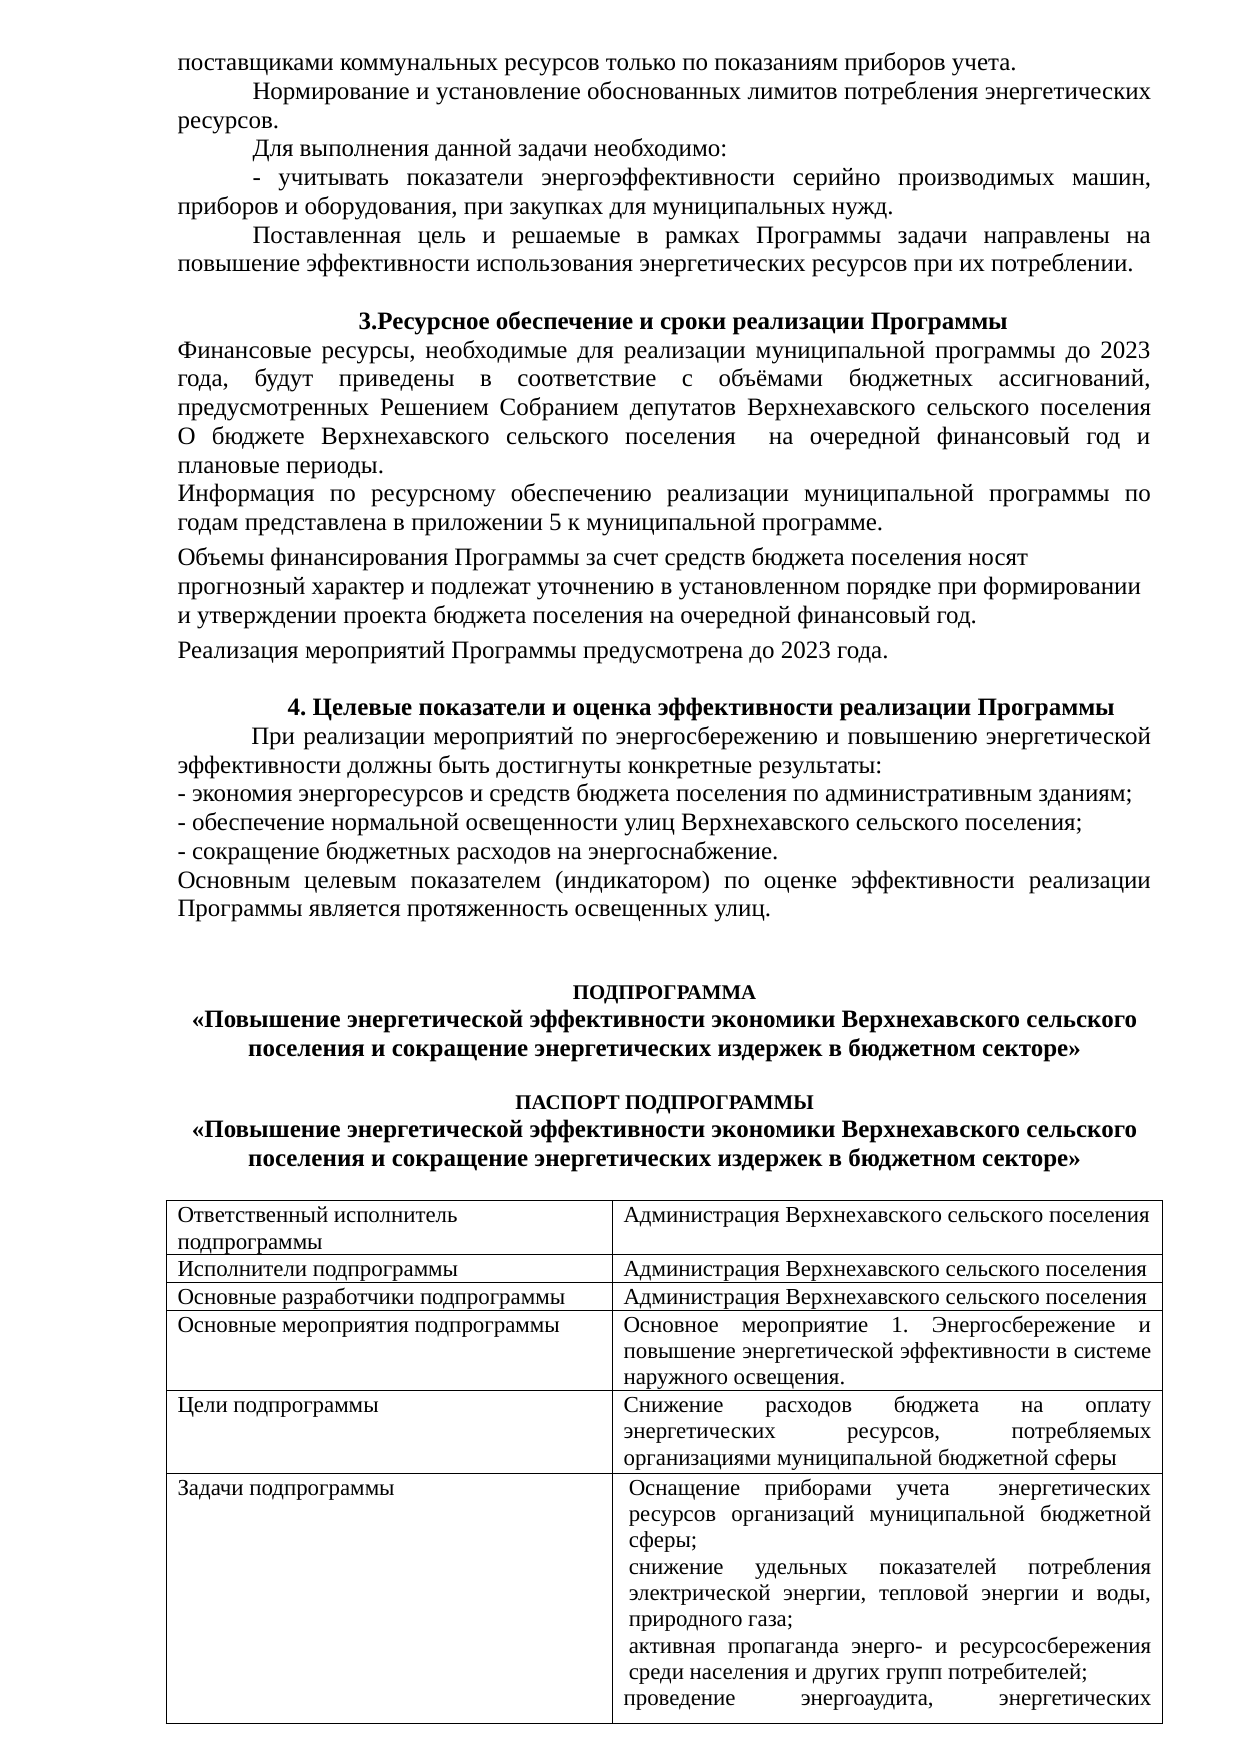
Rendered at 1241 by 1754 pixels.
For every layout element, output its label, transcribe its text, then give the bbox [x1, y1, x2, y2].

text - учитывать показатели энергоэффективности серийно производимых машин, приборов и оборудования, при закупках для муниципальных нужд. [177, 162, 1152, 220]
text ПОДПРОГРАММА [177, 980, 1152, 1004]
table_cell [613, 1474, 1162, 1723]
table_cell Администрация Верхнехавского сельского поселения [613, 1283, 1162, 1310]
text Поставленная цель и решаемые в рамках Программы задачи направлены на повышение эффективности использования энергетических ресурсов при их потреблении. [177, 220, 1152, 277]
table_header Ответственный исполнитель подпрограммы [167, 1201, 612, 1254]
text - обеспечение нормальной освещенности улиц Верхнехавского сельского поселения; [177, 807, 1152, 836]
text 3.Ресурсное обеспечение и сроки реализации Программы [215, 306, 1152, 335]
table_header Администрация Верхнехавского сельского поселения [613, 1201, 1162, 1254]
table_cell Основные мероприятия подпрограммы [167, 1311, 612, 1390]
text Информация по ресурсному обеспечению реализации муниципальной программы по годам представлена в приложении 5 к муниципальной программе. [177, 478, 1152, 536]
table_cell Цели подпрограммы [167, 1391, 612, 1473]
table_cell Исполнители подпрограммы [167, 1255, 612, 1282]
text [177, 47, 1152, 76]
text При реализации мероприятий по энергосбережению и повышению энергетической эффективности должны быть достигнуты конкретные результаты: [177, 721, 1152, 778]
text Для выполнения данной задачи необходимо: [177, 133, 1152, 162]
table_cell Задачи подпрограммы [167, 1474, 612, 1723]
text Финансовые ресурсы, необходимые для реализации муниципальной программы до 2023 года, будут приведены в соответствие с объёмами бюджетных ассигнований, предусмотренных Решением Собранием депутатов Верхнехавского сельского поселения О бюджете Верхнехавского сельского поселения на очередной финансовый год и плановые периоды. [177, 335, 1152, 478]
text «Повышение энергетической эффективности экономики Верхнехавского сельского поселения и сокращение энергетических издержек в бюджетном секторе» [177, 1004, 1152, 1061]
text «Повышение энергетической эффективности экономики Верхнехавского сельского поселения и сокращение энергетических издержек в бюджетном секторе» [177, 1114, 1152, 1172]
text Нормирование и установление обоснованных лимитов потребления энергетических ресурсов. [177, 76, 1152, 133]
text 4. Целевые показатели и оценка эффективности реализации Программы [233, 692, 1152, 721]
table_cell Основные разработчики подпрограммы [167, 1283, 612, 1310]
text Объемы финансирования Программы за счет средств бюджета поселения носят прогнозный характер и подлежат уточнению в установленном порядке при формировании и утверждении проекта бюджета поселения на очередной финансовый год. [177, 542, 1152, 628]
table_cell Снижение расходов бюджета на оплату энергетических ресурсов, потребляемых организациями муниципальной бюджетной сферы [613, 1391, 1162, 1473]
text ПАСПОРТ ПОДПРОГРАММЫ [177, 1090, 1152, 1114]
text - экономия энергоресурсов и средств бюджета поселения по административным зданиям; [177, 778, 1152, 807]
text Реализация мероприятий Программы предусмотрена до 2023 года. [177, 635, 1152, 663]
text Основным целевым показателем (индикатором) по оценке эффективности реализации Программы является протяженность освещенных улиц. [177, 865, 1152, 922]
text - сокращение бюджетных расходов на энергоснабжение. [177, 836, 1152, 865]
table_cell Администрация Верхнехавского сельского поселения [613, 1255, 1162, 1282]
table_cell Основное мероприятие 1. Энергосбережение и повышение энергетической эффективности в системе наружного освещения. [613, 1311, 1162, 1390]
